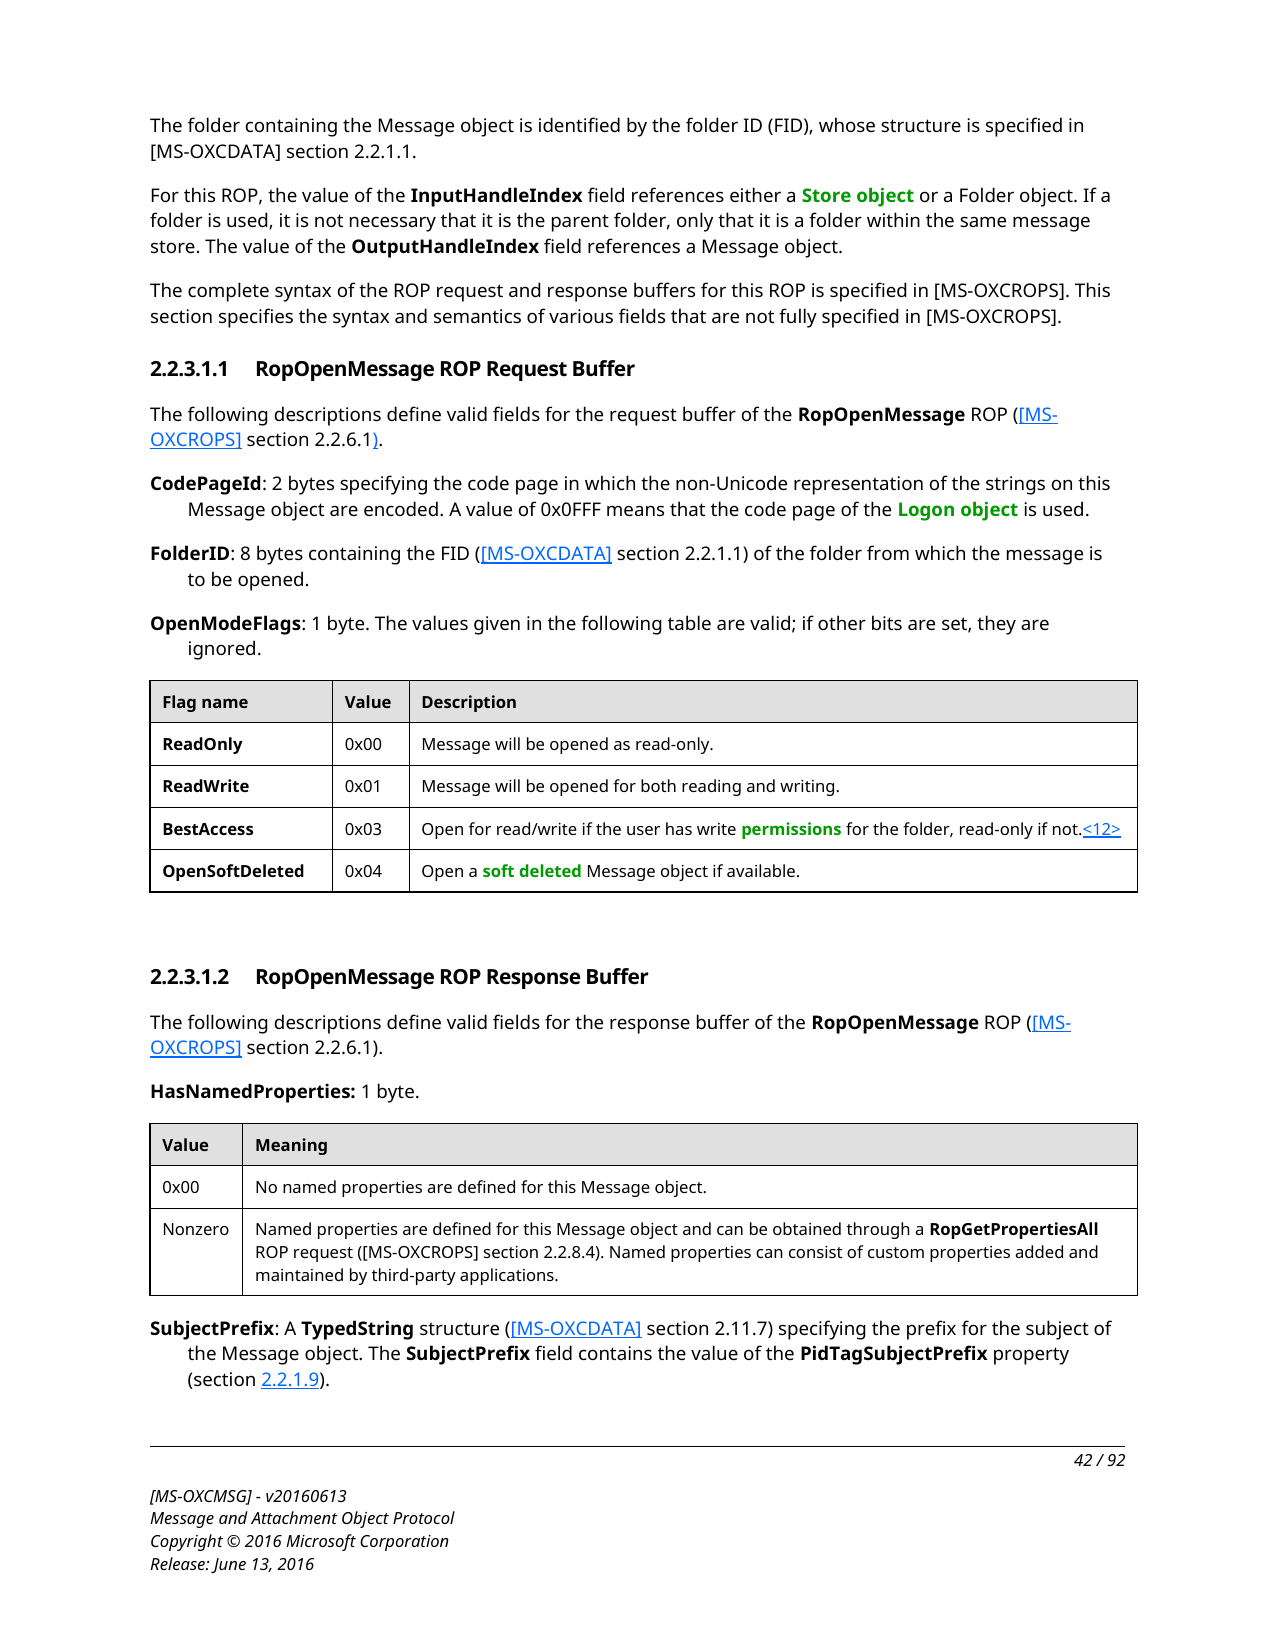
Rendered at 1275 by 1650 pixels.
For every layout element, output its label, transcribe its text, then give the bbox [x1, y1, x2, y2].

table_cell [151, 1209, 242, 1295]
text For this ROP, the value of the InputHandleIndex field references either a Store object or a Folder object. If a folder is used, it is not necessary that it is the parent folder, only that it is a folder within the same message store. The value of the OutputHandleIndex field references a Message object. [150, 182, 1125, 259]
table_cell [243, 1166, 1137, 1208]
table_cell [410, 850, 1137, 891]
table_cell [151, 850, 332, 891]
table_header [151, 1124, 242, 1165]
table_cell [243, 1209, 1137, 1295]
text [150, 112, 1125, 163]
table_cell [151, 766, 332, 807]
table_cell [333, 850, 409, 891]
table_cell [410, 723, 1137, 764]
text The complete syntax of the ROP request and response buffers for this ROP is specified in [MS-OXCROPS]. This section specifies the syntax and semantics of various fields that are not fully specified in [MS-OXCROPS]. [150, 278, 1125, 329]
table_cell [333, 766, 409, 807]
text CodePageId: 2 bytes specifying the code page in which the non-Unicode representation of the strings on this Message object are encoded. A value of 0x0FFF means that the code page of the Logon object is used. [150, 471, 1125, 522]
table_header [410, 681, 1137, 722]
subtitle RopOpenMessage ROP Request Buffer [150, 354, 1125, 382]
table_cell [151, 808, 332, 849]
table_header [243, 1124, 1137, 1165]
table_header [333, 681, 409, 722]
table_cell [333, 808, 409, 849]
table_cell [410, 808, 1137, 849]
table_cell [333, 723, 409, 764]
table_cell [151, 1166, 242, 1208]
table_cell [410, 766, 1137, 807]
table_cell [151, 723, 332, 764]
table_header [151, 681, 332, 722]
text The following descriptions define valid fields for the request buffer of the RopOpenMessage ROP ([MS-OXCROPS] section 2.2.6.1). [150, 401, 1125, 452]
text The following descriptions define valid fields for the response buffer of the RopOpenMessage ROP ([MS-OXCROPS] section 2.2.6.1). [150, 1009, 1125, 1060]
subtitle RopOpenMessage ROP Response Buffer [150, 962, 1125, 990]
text SubjectPrefix: A TypedString structure ([MS-OXCDATA] section 2.11.7) specifying the prefix for the subject of the Message object. The SubjectPrefix field contains the value of the PidTagSubjectPrefix property (section 2.2.1.9). [150, 1315, 1125, 1392]
text OpenModeFlags: 1 byte. The values given in the following table are valid; if other bits are set, they are ignored. [150, 610, 1125, 661]
text FolderID: 8 bytes containing the FID ([MS-OXCDATA] section 2.2.1.1) of the folder from which the message is to be opened. [150, 540, 1125, 591]
text HasNamedProperties: 1 byte. [150, 1079, 1125, 1104]
